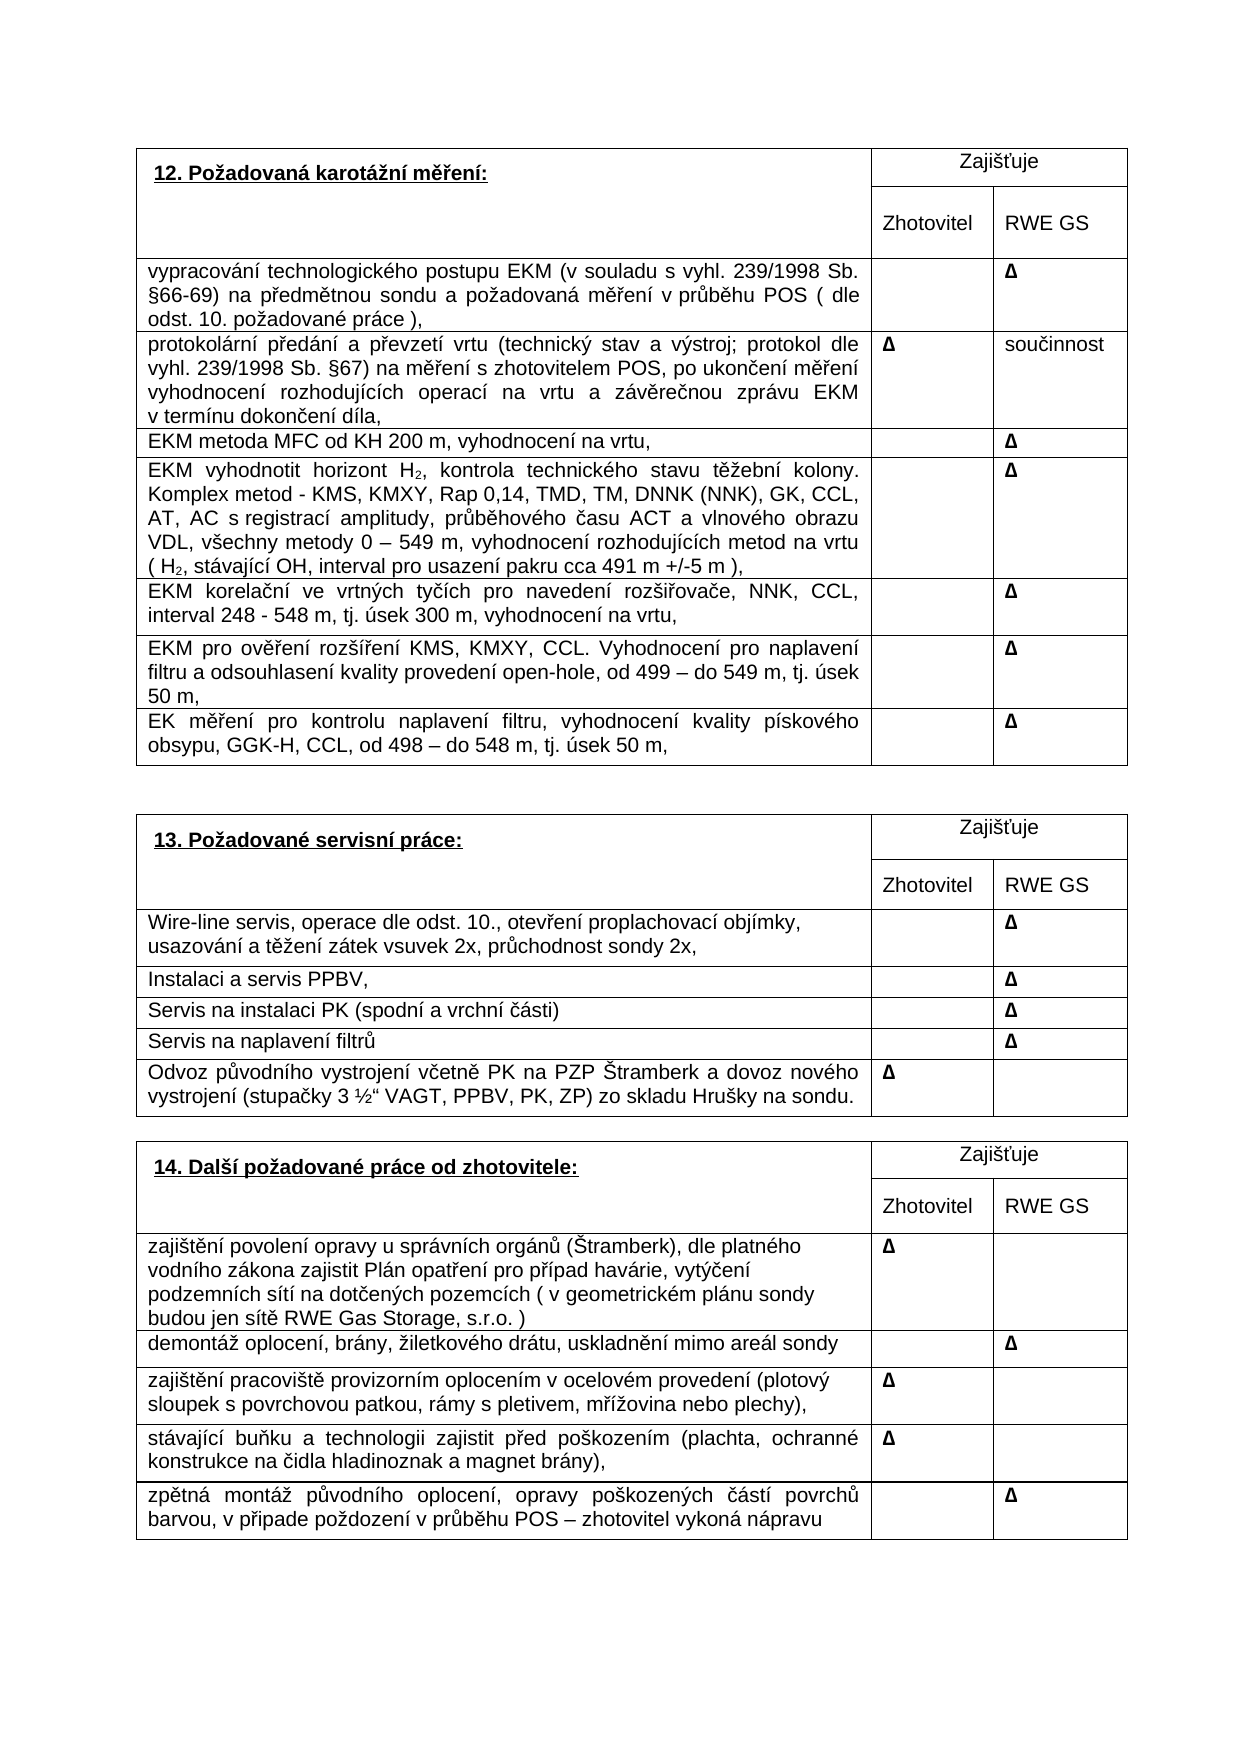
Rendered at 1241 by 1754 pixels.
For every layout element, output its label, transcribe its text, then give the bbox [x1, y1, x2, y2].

table_cell [994, 1425, 1127, 1481]
table_cell ∆ [872, 332, 993, 427]
table_cell [872, 458, 993, 578]
table_header Zajišťuje [872, 149, 1127, 186]
table_cell Zhotovitel [872, 187, 993, 258]
table_cell [872, 1331, 993, 1367]
table_cell ∆ [994, 429, 1127, 457]
table_cell [872, 579, 993, 635]
table_header 12. Požadovaná karotážní měření: [137, 149, 871, 258]
table_header Zajišťuje [872, 815, 1127, 859]
table_cell zajištění povolení opravy u správních orgánů (Štramberk), dle platného vodního zákona zajistit Plán opatření pro případ havárie, vytýčení podzemních sítí na dotčených pozemcích ( v geometrickém plánu sondy budou jen sítě RWE Gas Storage, s.r.o. ) [137, 1234, 871, 1329]
table_cell Zhotovitel [872, 860, 993, 909]
table_cell ∆ [994, 458, 1127, 578]
table_cell Instalaci a servis PPBV, [137, 967, 871, 997]
table_cell ∆ [994, 1483, 1127, 1538]
table_cell [872, 1029, 993, 1059]
table_cell [872, 910, 993, 966]
table_cell ∆ [994, 998, 1127, 1028]
table_cell [994, 1060, 1127, 1116]
table_cell [872, 636, 993, 708]
table_cell ∆ [994, 709, 1127, 765]
table_cell [872, 998, 993, 1028]
table_cell vypracování technologického postupu EKM (v souladu s vyhl. 239/1998 Sb. §66-69) na předmětnou sondu a požadovaná měření v průběhu POS ( dle odst. 10. požadované práce ), [137, 259, 871, 331]
table_cell ∆ [872, 1425, 993, 1481]
table_cell [872, 429, 993, 457]
table_cell EKM korelační ve vrtných tyčích pro navedení rozšiřovače, NNK, CCL, interval 248 - 548 m, tj. úsek 300 m, vyhodnocení na vrtu, [137, 579, 871, 635]
table_cell zajištění pracoviště provizorním oplocením v ocelovém provedení (plotový sloupek s povrchovou patkou, rámy s pletivem, mřížovina nebo plechy), [137, 1368, 871, 1424]
table_cell [872, 967, 993, 997]
table_cell RWE GS [994, 187, 1127, 258]
table_cell ∆ [872, 1234, 993, 1329]
table_cell [872, 709, 993, 765]
table_cell ∆ [872, 1060, 993, 1116]
table_cell [872, 1483, 993, 1538]
table_cell protokolární předání a převzetí vrtu (technický stav a výstroj; protokol dle vyhl. 239/1998 Sb. §67) na měření s zhotovitelem POS, po ukončení měření vyhodnocení rozhodujících operací na vrtu a závěrečnou zprávu EKM v termínu dokončení díla, [137, 332, 871, 427]
table_cell ∆ [994, 1331, 1127, 1367]
table_cell EKM pro ověření rozšíření KMS, KMXY, CCL. Vyhodnocení pro naplavení filtru a odsouhlasení kvality provedení open-hole, od 499 – do 549 m, tj. úsek 50 m, [137, 636, 871, 708]
table_cell RWE GS [994, 1179, 1127, 1233]
table_cell součinnost [994, 332, 1127, 427]
table_cell RWE GS [994, 860, 1127, 909]
table_cell ∆ [872, 1368, 993, 1424]
table_cell stávající buňku a technologii zajistit před poškozením (plachta, ochranné konstrukce na čidla hladinoznak a magnet brány), [137, 1425, 871, 1481]
table_cell EKM vyhodnotit horizont H2, kontrola technického stavu těžební kolony. Komplex metod - KMS, KMXY, Rap 0,14, TMD, TM, DNNK (NNK), GK, CCL, AT, AC s registrací amplitudy, průběhového času ACT a vlnového obrazu VDL, všechny metody 0 – 549 m, vyhodnocení rozhodujících metod na vrtu ( H2, stávající OH, interval pro usazení pakru cca 491 m +/-5 m ), [137, 458, 871, 578]
table_cell Wire-line servis, operace dle odst. 10., otevření proplachovací objímky, usazování a těžení zátek vsuvek 2x, průchodnost sondy 2x, [137, 910, 871, 966]
table_cell ∆ [994, 967, 1127, 997]
table_cell Servis na naplavení filtrů [137, 1029, 871, 1059]
table_cell [994, 1368, 1127, 1424]
table_cell ∆ [994, 259, 1127, 331]
table_cell ∆ [994, 636, 1127, 708]
table_header 14. Další požadované práce od zhotovitele: [137, 1142, 871, 1233]
table_cell [994, 1234, 1127, 1329]
table_cell demontáž oplocení, brány, žiletkového drátu, uskladnění mimo areál sondy [137, 1331, 871, 1367]
table_cell zpětná montáž původního oplocení, opravy poškozených částí povrchů barvou, v připade poždození v průběhu POS – zhotovitel vykoná nápravu [137, 1483, 871, 1538]
table_cell [872, 259, 993, 331]
table_cell EKM metoda MFC od KH 200 m, vyhodnocení na vrtu, [137, 429, 871, 457]
table_cell ∆ [994, 579, 1127, 635]
table_cell EK měření pro kontrolu naplavení filtru, vyhodnocení kvality pískového obsypu, GGK-H, CCL, od 498 – do 548 m, tj. úsek 50 m, [137, 709, 871, 765]
table_cell Zhotovitel [872, 1179, 993, 1233]
table_cell ∆ [994, 910, 1127, 966]
table_header Zajišťuje [872, 1142, 1127, 1178]
table_cell Servis na instalaci PK (spodní a vrchní části) [137, 998, 871, 1028]
table_cell Odvoz původního vystrojení včetně PK na PZP Štramberk a dovoz nového vystrojení (stupačky 3 ½“ VAGT, PPBV, PK, ZP) zo skladu Hrušky na sondu. [137, 1060, 871, 1116]
table_cell ∆ [994, 1029, 1127, 1059]
table_header 13. Požadované servisní práce: [137, 815, 871, 909]
